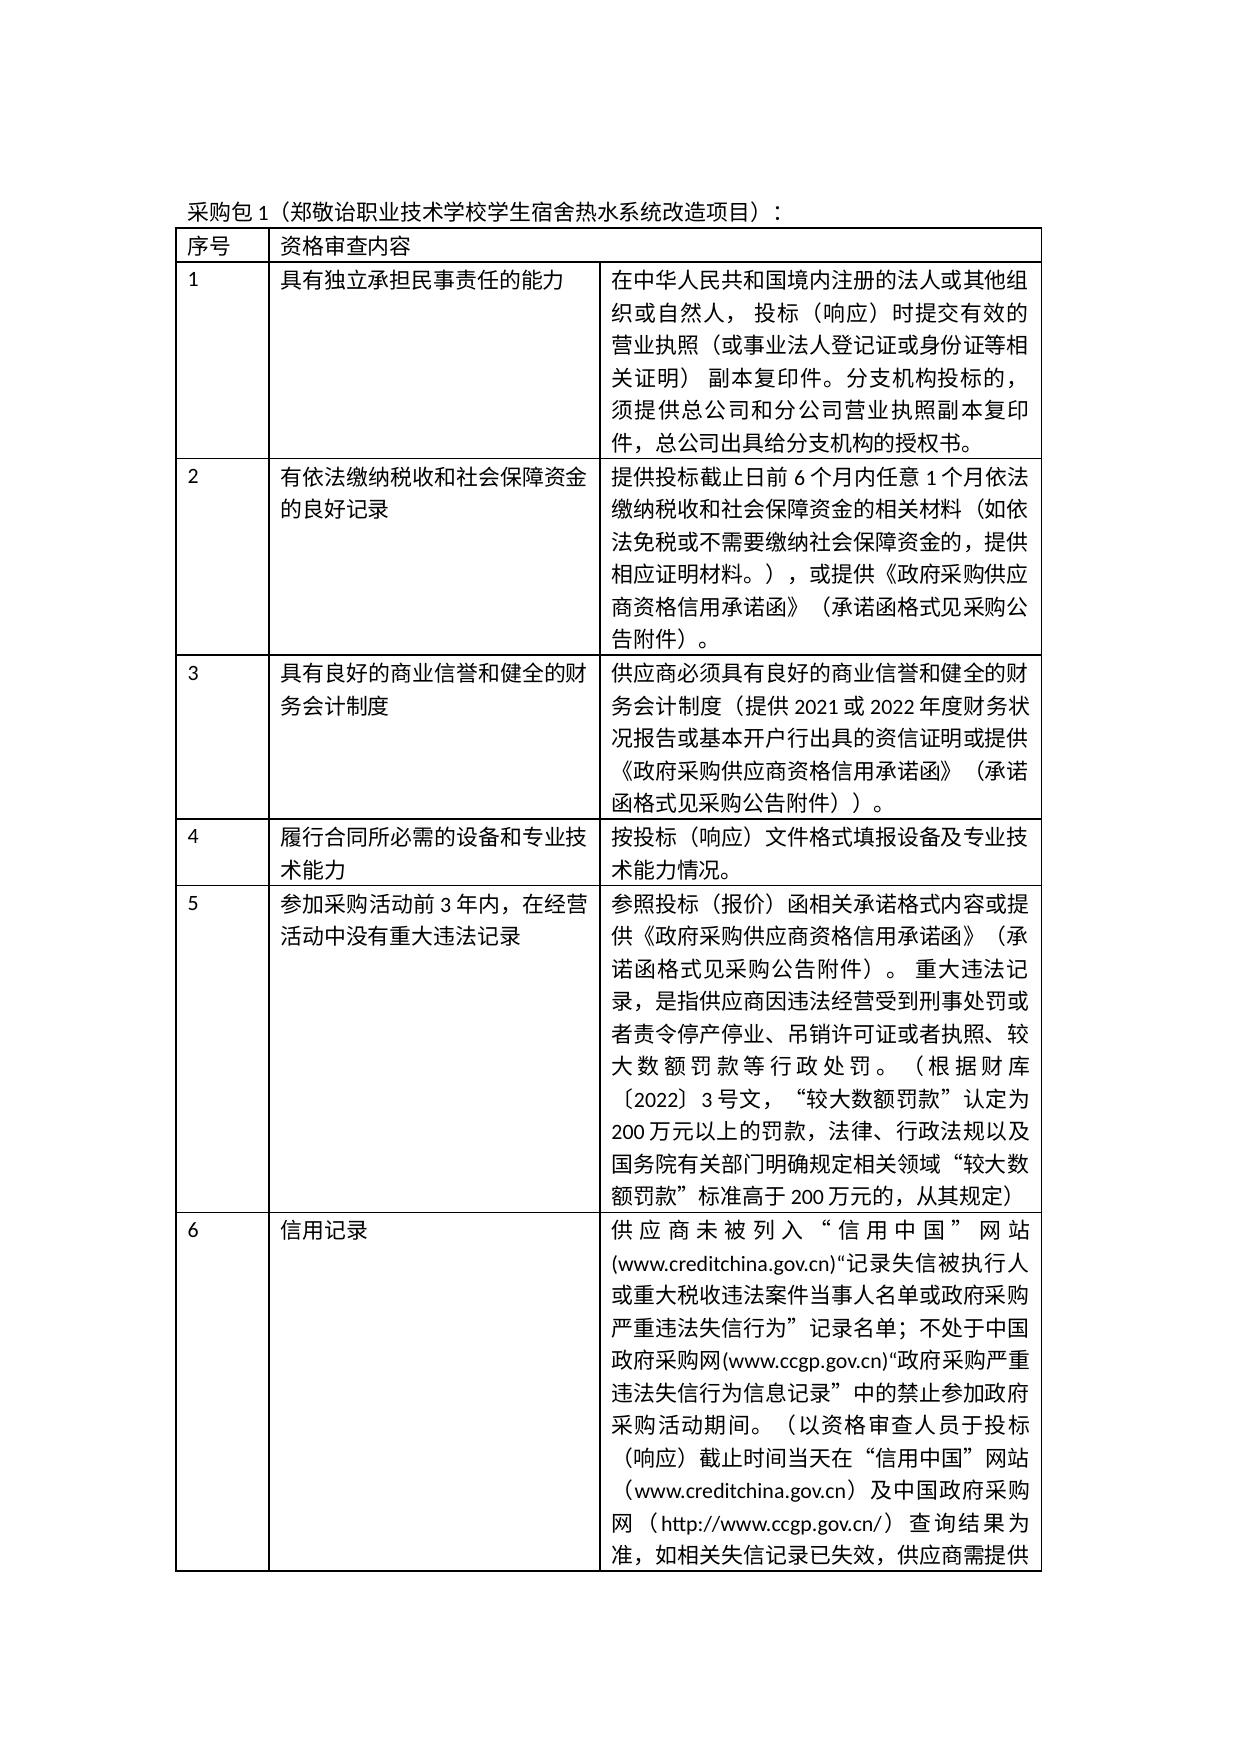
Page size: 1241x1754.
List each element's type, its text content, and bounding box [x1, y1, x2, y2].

table_cell 供应商必须具有良好的商业信誉和健全的财务会计制度（提供2021或2022年度财务状况报告或基本开户行出具的资信证明或提供《政府采购供应商资格信用承诺函》（承诺函格式见采购公告附件））。 [601, 656, 1041, 818]
table_header 序号 [177, 229, 268, 261]
table_cell 提供投标截止日前6个月内任意1个月依法缴纳税收和社会保障资金的相关材料（如依法免税或不需要缴纳社会保障资金的，提供相应证明材料。），或提供《政府采购供应商资格信用承诺函》（承诺函格式见采购公告附件）。 [601, 459, 1041, 654]
table_cell 参照投标（报价）函相关承诺格式内容或提供《政府采购供应商资格信用承诺函》（承诺函格式见采购公告附件）。 重大违法记录，是指供应商因违法经营受到刑事处罚或者责令停产停业、吊销许可证或者执照、较大数额罚款等行政处罚。（根据财库〔2022〕3号文，“较大数额罚款”认定为200万元以上的罚款，法律、行政法规以及国务院有关部门明确规定相关领域“较大数额罚款”标准高于200万元的，从其规定） [601, 886, 1041, 1211]
table_cell 1 [177, 263, 268, 458]
table_header 资格审查内容 [270, 229, 1041, 261]
table_cell 参加采购活动前3年内，在经营活动中没有重大违法记录 [270, 886, 599, 1211]
table_cell 6 [177, 1213, 268, 1570]
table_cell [601, 1213, 1041, 1570]
table_cell 履行合同所必需的设备和专业技术能力 [270, 820, 599, 885]
table_cell 在中华人民共和国境内注册的法人或其他组织或自然人， 投标（响应）时提交有效的营业执照（或事业法人登记证或身份证等相关证明） 副本复印件。分支机构投标的，须提供总公司和分公司营业执照副本复印件，总公司出具给分支机构的授权书。 [601, 263, 1041, 458]
table_cell 4 [177, 820, 268, 885]
table_cell 3 [177, 656, 268, 818]
table_cell 2 [177, 459, 268, 654]
table_cell 按投标（响应）文件格式填报设备及专业技术能力情况。 [601, 820, 1041, 885]
table_cell 5 [177, 886, 268, 1211]
table_cell 信用记录 [270, 1213, 599, 1570]
table_cell 有依法缴纳税收和社会保障资金的良好记录 [270, 459, 599, 654]
text 采购包1（郑敬诒职业技术学校学生宿舍热水系统改造项目）： [187, 194, 1053, 227]
table_cell 具有良好的商业信誉和健全的财务会计制度 [270, 656, 599, 818]
table_cell 具有独立承担民事责任的能力 [270, 263, 599, 458]
